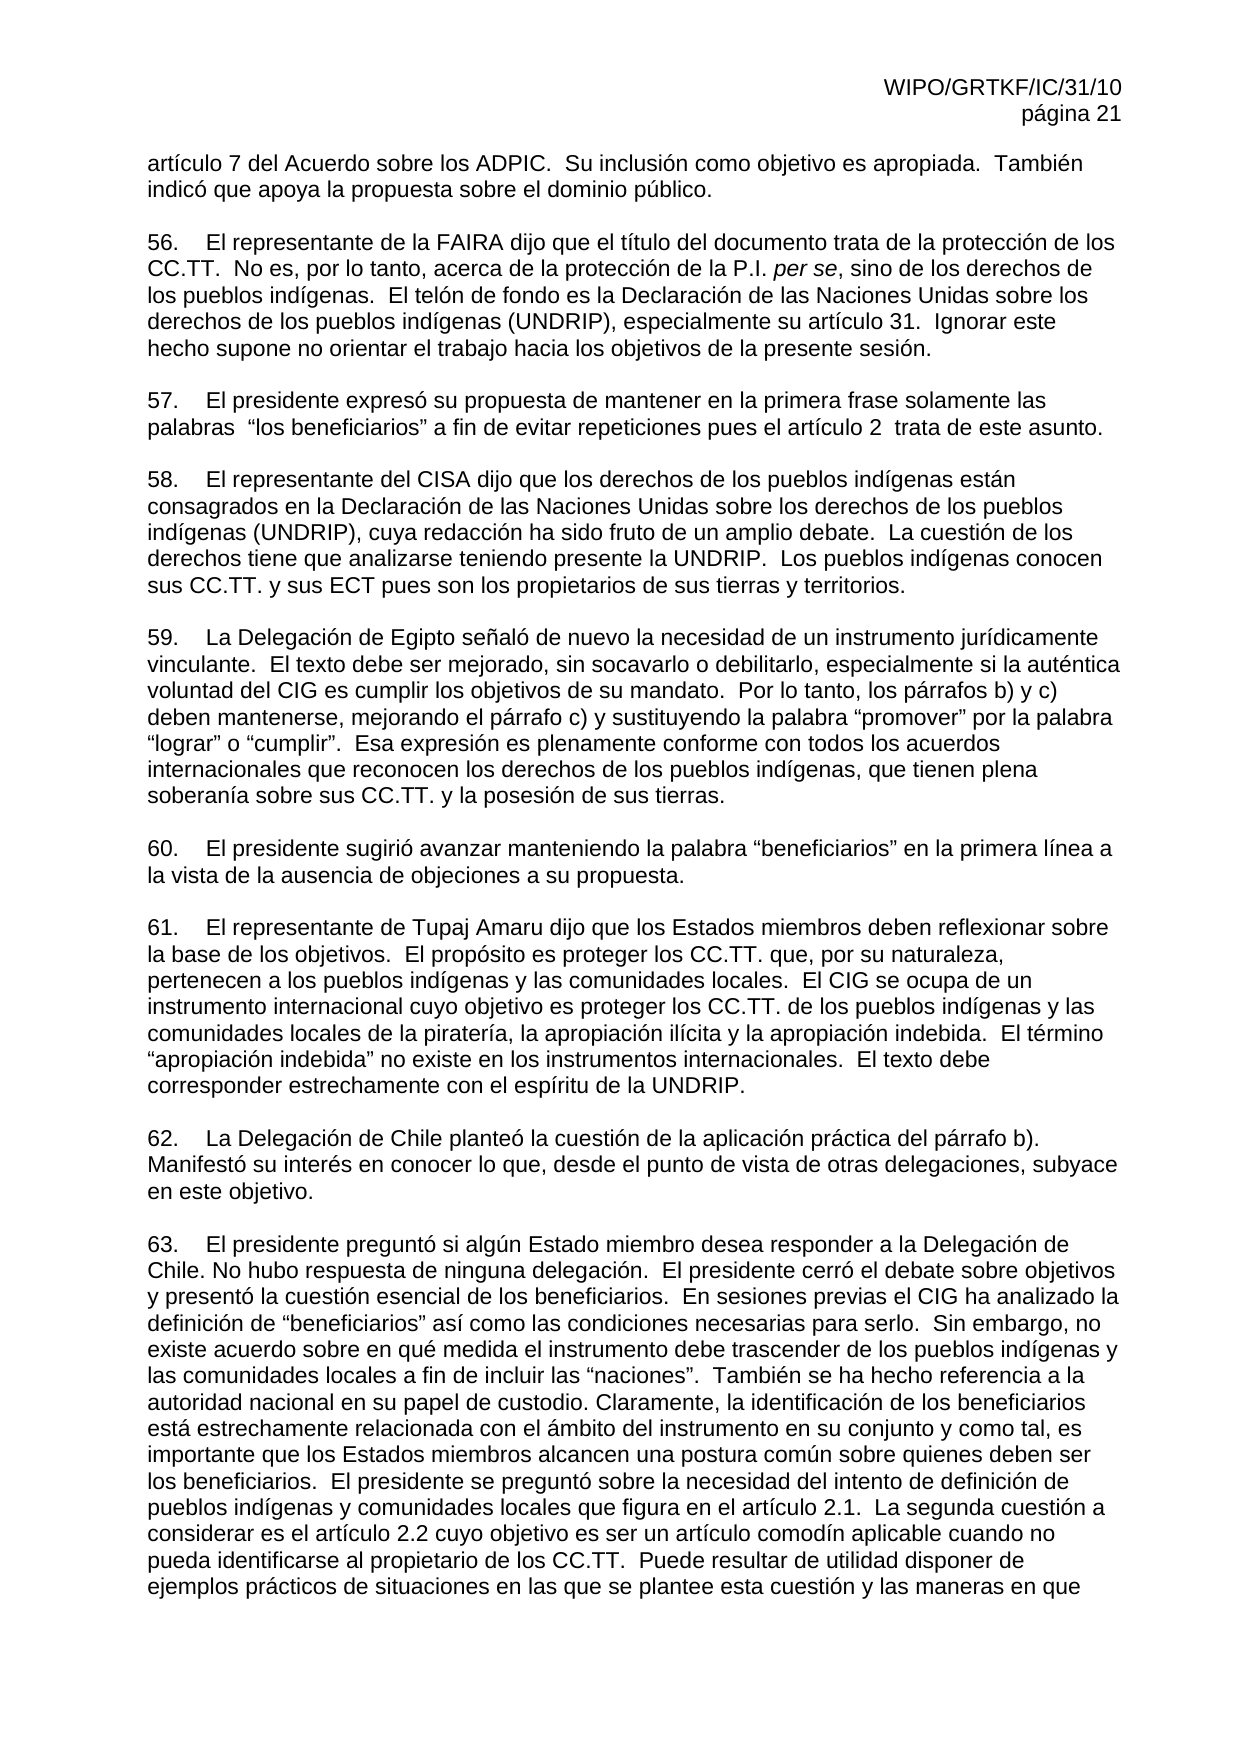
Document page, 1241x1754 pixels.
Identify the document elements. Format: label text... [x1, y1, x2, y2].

list El presidente sugirió avanzar manteniendo la palabra “beneficiarios” en la primera línea a la vista de la ausencia de objeciones a su propuesta. [147, 835, 1122, 888]
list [147, 1231, 1122, 1599]
list La Delegación de Egipto señaló de nuevo la necesidad de un instrumento jurídicamente vinculante. El texto debe ser mejorado, sin socavarlo o debilitarlo, especialmente si la auténtica voluntad del CIG es cumplir los objetivos de su mandato. Por lo tanto, los párrafos b) y c) deben mantenerse, mejorando el párrafo c) y sustituyendo la palabra “promover” por la palabra “lograr” o “cumplir”. Esa expresión es plenamente conforme con todos los acuerdos internacionales que reconocen los derechos de los pueblos indígenas, que tienen plena soberanía sobre sus CC.TT. y la posesión de sus tierras. [147, 624, 1122, 809]
list La Delegación de Chile planteó la cuestión de la aplicación práctica del párrafo b). Manifestó su interés en conocer lo que, desde el punto de vista de otras delegaciones, subyace en este objetivo. [147, 1125, 1122, 1204]
list El presidente expresó su propuesta de mantener en la primera frase solamente las palabras “los beneficiarios” a fin de evitar repeticiones pues el artículo 2 trata de este asunto. [147, 387, 1122, 440]
list El representante de Tupaj Amaru dijo que los Estados miembros deben reflexionar sobre la base de los objetivos. El propósito es proteger los CC.TT. que, por su naturaleza, pertenecen a los pueblos indígenas y las comunidades locales. El CIG se ocupa de un instrumento internacional cuyo objetivo es proteger los CC.TT. de los pueblos indígenas y las comunidades locales de la piratería, la apropiación ilícita y la apropiación indebida. El término “apropiación indebida” no existe en los instrumentos internacionales. El texto debe corresponder estrechamente con el espíritu de la UNDRIP. [147, 914, 1122, 1099]
list El representante de la FAIRA dijo que el título del documento trata de la protección de los CC.TT. No es, por lo tanto, acerca de la protección de la P.I. per se, sino de los derechos de los pueblos indígenas. El telón de fondo es la Declaración de las Naciones Unidas sobre los derechos de los pueblos indígenas (UNDRIP), especialmente su artículo 31. Ignorar este hecho supone no orientar el trabajo hacia los objetivos de la presente sesión. [147, 229, 1122, 361]
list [147, 150, 1122, 203]
list El representante del CISA dijo que los derechos de los pueblos indígenas están consagrados en la Declaración de las Naciones Unidas sobre los derechos de los pueblos indígenas (UNDRIP), cuya redacción ha sido fruto de un amplio debate. La cuestión de los derechos tiene que analizarse teniendo presente la UNDRIP. Los pueblos indígenas conocen sus CC.TT. y sus ECT pues son los propietarios de sus tierras y territorios. [147, 466, 1122, 598]
